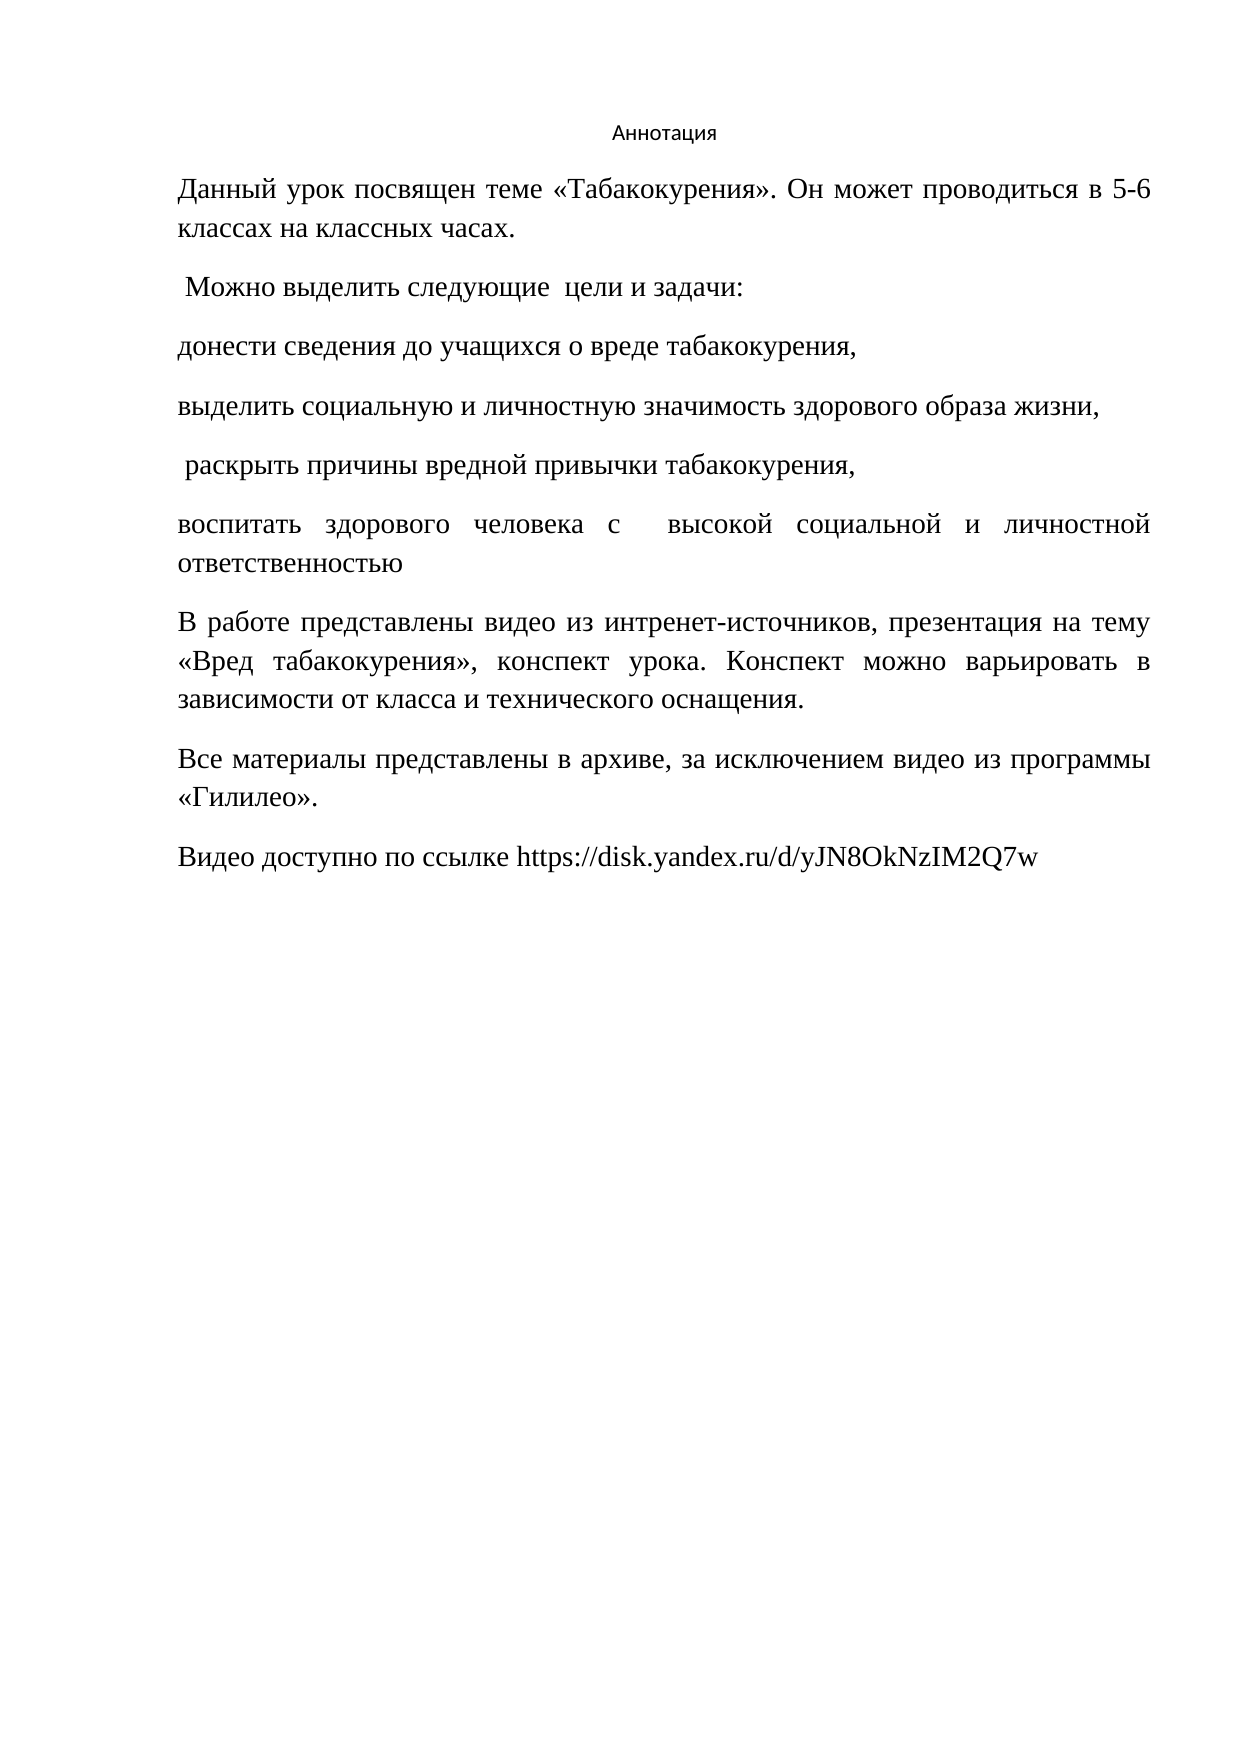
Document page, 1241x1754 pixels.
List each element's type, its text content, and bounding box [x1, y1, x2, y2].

text В работе представлены видео из интренет-источников, презентация на тему «Вред табакокурения», конспект урока. Конспект можно варьировать в зависимости от класса и технического оснащения. [177, 604, 1152, 715]
text выделить социальную и личностную значимость здорового образа жизни, [177, 388, 1152, 421]
text Аннотация [177, 118, 1152, 146]
text раскрыть причины вредной привычки табакокурения, [177, 447, 1152, 481]
text воспитать здорового человека с высокой социальной и личностной ответственностью [177, 507, 1152, 579]
text Видео доступно по ссылке https://disk.yandex.ru/d/yJN8OkNzIM2Q7w [177, 839, 1152, 872]
text Все материалы представлены в архиве, за исключением видео из программы «Гилилео». [177, 741, 1152, 813]
text донести сведения до учащихся о вреде табакокурения, [177, 328, 1152, 362]
text Данный урок посвящен теме «Табакокурения». Он может проводиться в 5-6 классах на классных часах. [177, 171, 1152, 243]
text Можно выделить следующие цели и задачи: [177, 269, 1152, 303]
